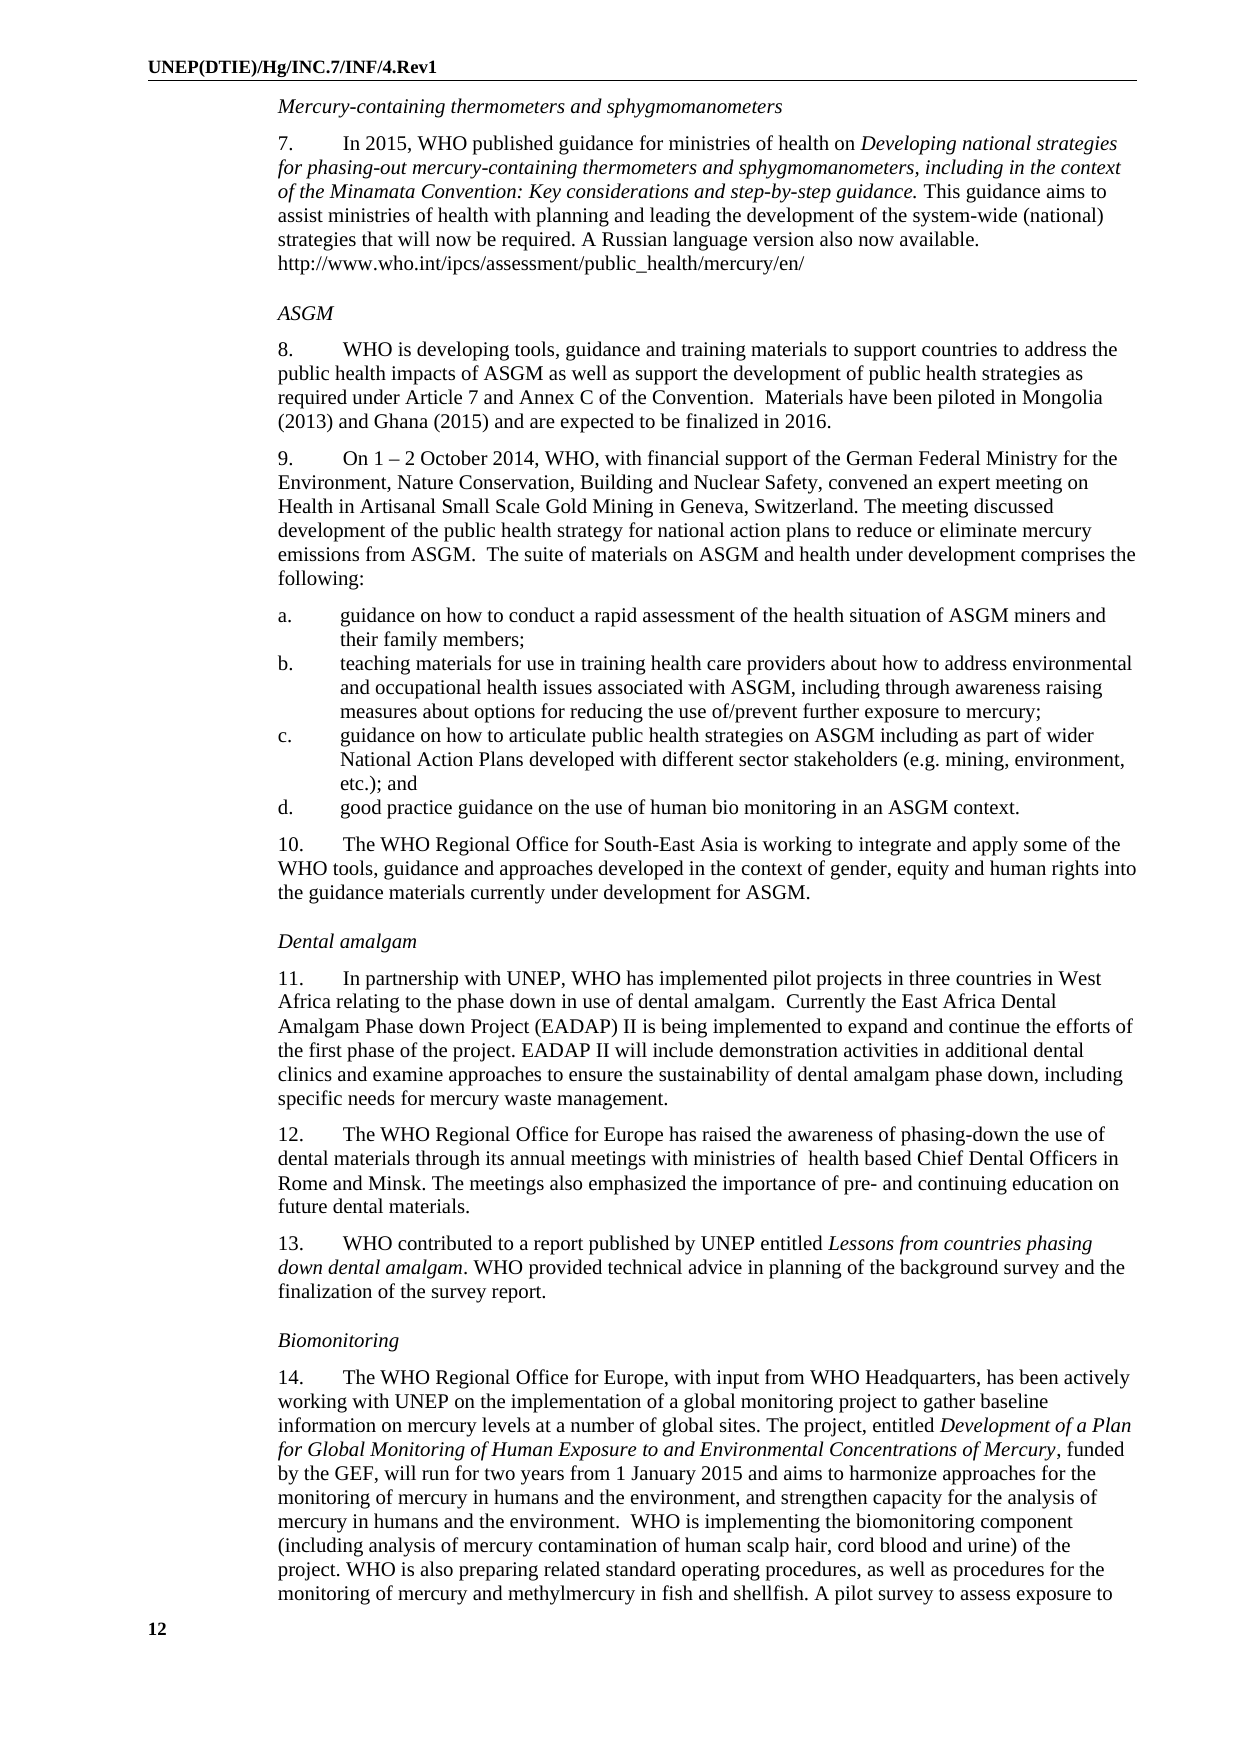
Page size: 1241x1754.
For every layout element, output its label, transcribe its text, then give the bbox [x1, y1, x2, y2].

text Dental amalgam [278, 929, 1137, 953]
text ASGM [278, 300, 1137, 324]
list WHO is developing tools, guidance and training materials to support countries to address the public health impacts of ASGM as well as support the development of public health strategies as required under Article 7 and Annex C of the Convention. Materials have been piloted in Mongolia (2013) and Ghana (2015) and are expected to be finalized in 2016. [278, 337, 1137, 433]
list On 1 – 2 October 2014, WHO, with financial support of the German Federal Ministry for the Environment, Nature Conservation, Building and Nuclear Safety, convened an expert meeting on Health in Artisanal Small Scale Gold Mining in Geneva, Switzerland. The meeting discussed development of the public health strategy for national action plans to reduce or eliminate mercury emissions from ASGM. The suite of materials on ASGM and health under development comprises the following: [278, 446, 1137, 590]
text Biomonitoring [278, 1328, 1137, 1352]
list In partnership with UNEP, WHO has implemented pilot projects in three countries in West Africa relating to the phase down in use of dental amalgam. Currently the East Africa Dental Amalgam Phase down Project (EADAP) II is being implemented to expand and continue the efforts of the first phase of the project. EADAP II will include demonstration activities in additional dental clinics and examine approaches to ensure the sustainability of dental amalgam phase down, including specific needs for mercury waste management. [278, 965, 1137, 1110]
text Mercury-containing thermometers and sphygmomanometers [278, 94, 1137, 118]
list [278, 1365, 1137, 1605]
list The WHO Regional Office for South-East Asia is working to integrate and apply some of the WHO tools, guidance and approaches developed in the context of gender, equity and human rights into the guidance materials currently under development for ASGM. [278, 832, 1137, 904]
list good practice guidance on the use of human bio monitoring in an ASGM context. [278, 795, 1137, 819]
list WHO contributed to a report published by UNEP entitled Lessons from countries phasing down dental amalgam. WHO provided technical advice in planning of the background survey and the finalization of the survey report. [278, 1231, 1137, 1303]
list guidance on how to conduct a rapid assessment of the health situation of ASGM miners and their family members; [278, 603, 1137, 651]
list In 2015, WHO published guidance for ministries of health on Developing national strategies for phasing-out mercury-containing thermometers and sphygmomanometers, including in the context of the Minamata Convention: Key considerations and step-by-step guidance. This guidance aims to assist ministries of health with planning and leading the development of the system-wide (national) strategies that will now be required. A Russian language version also now available. http://www.who.int/ipcs/assessment/public_health/mercury/en/ [278, 131, 1137, 275]
list guidance on how to articulate public health strategies on ASGM including as part of wider National Action Plans developed with different sector stakeholders (e.g. mining, environment, etc.); and [278, 723, 1137, 795]
list teaching materials for use in training health care providers about how to address environmental and occupational health issues associated with ASGM, including through awareness raising measures about options for reducing the use of/prevent further exposure to mercury; [278, 651, 1137, 723]
list The WHO Regional Office for Europe has raised the awareness of phasing-down the use of dental materials through its annual meetings with ministries of health based Chief Dental Officers in Rome and Minsk. The meetings also emphasized the importance of pre- and continuing education on future dental materials. [278, 1122, 1137, 1218]
